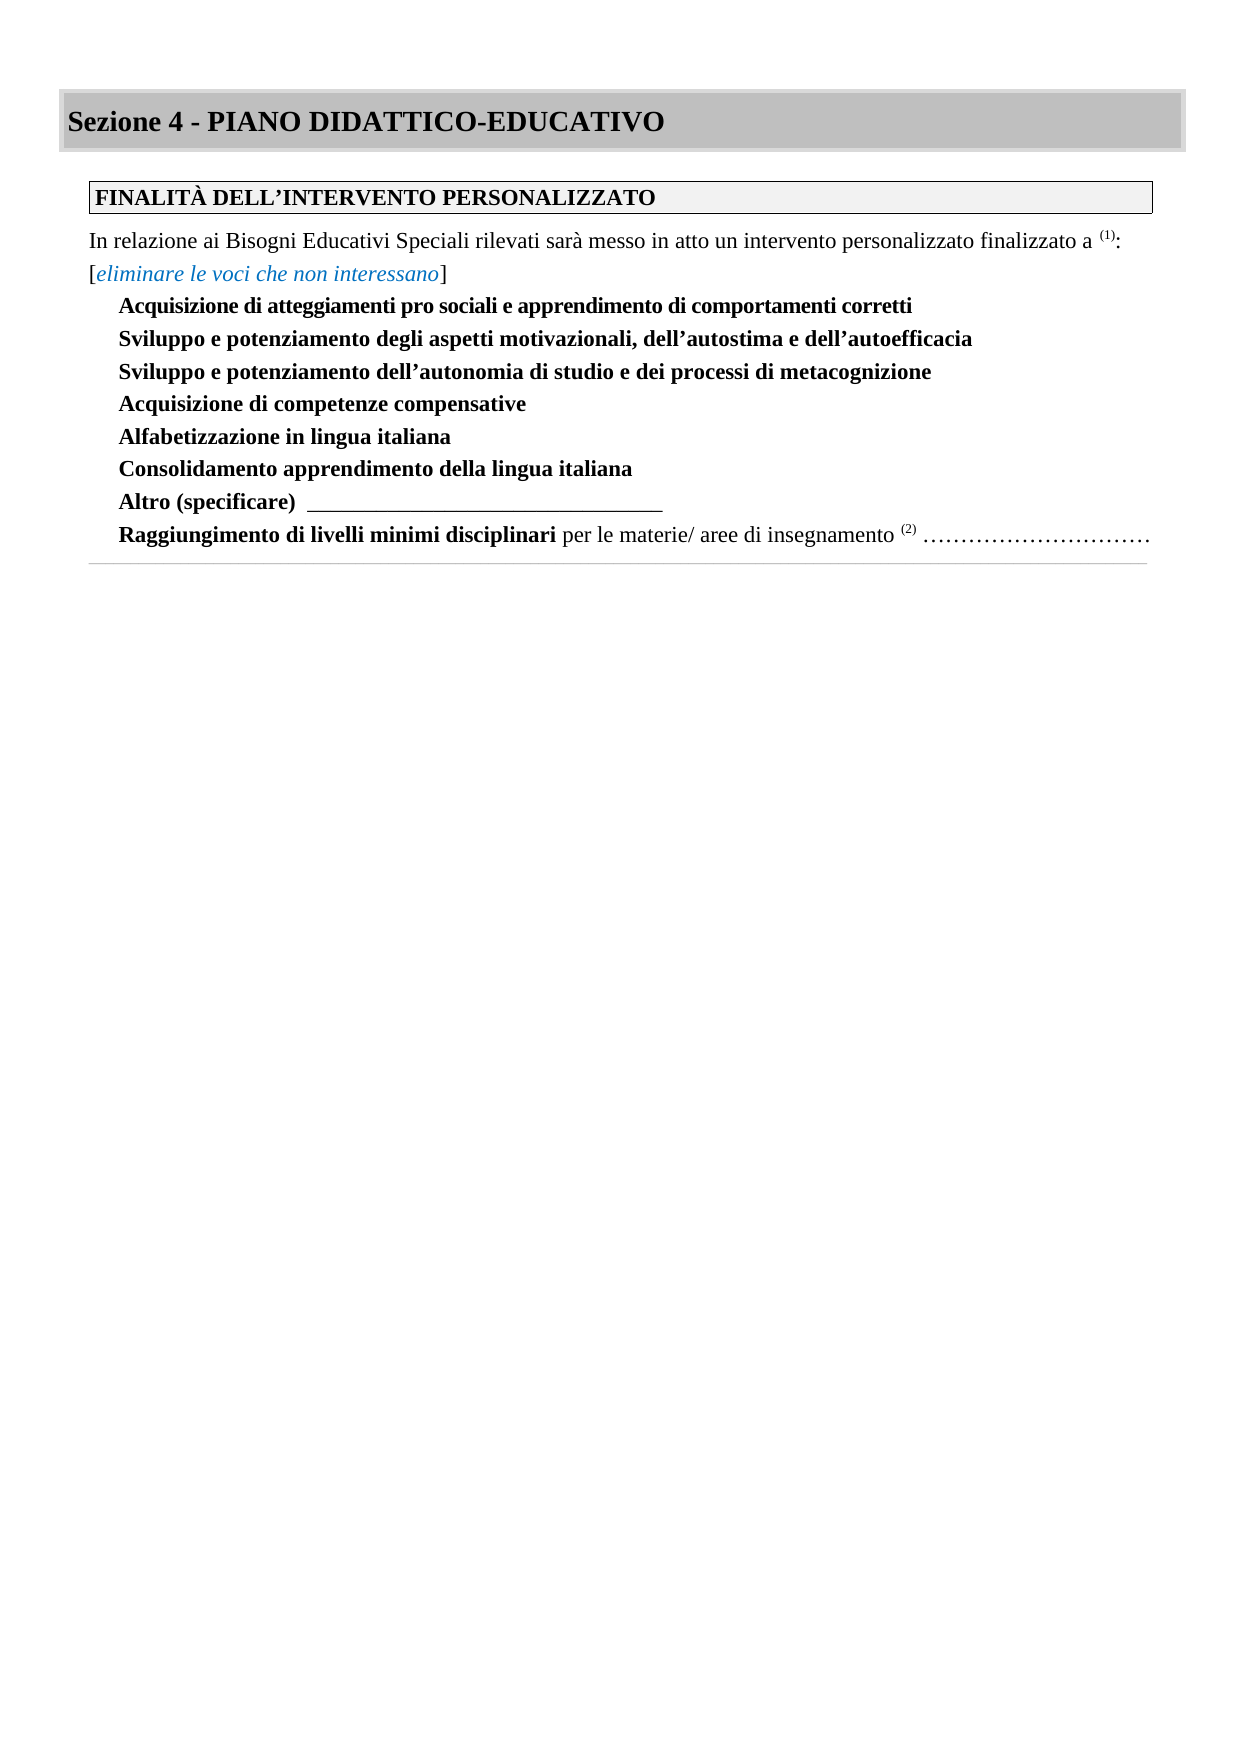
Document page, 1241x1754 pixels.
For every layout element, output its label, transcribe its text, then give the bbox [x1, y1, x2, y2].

text  Acquisizione di competenze compensative [89, 390, 1152, 417]
table_header FINALITÀ DELL’INTERVENTO PERSONALIZZATO [90, 182, 1152, 212]
text  Consolidamento apprendimento della lingua italiana [89, 456, 1152, 482]
text _______________________________________________________________________________________________________________________________ [89, 547, 1152, 566]
text  Raggiungimento di livelli minimi disciplinari per le materie/ aree di insegnamento (2) ………………………… [89, 521, 1152, 547]
text  Sviluppo e potenziamento degli aspetti motivazionali, dell’autostima e dell’autoefficacia [89, 325, 1152, 351]
text  Alfabetizzazione in lingua italiana [89, 423, 1152, 449]
text  Altro (specificare) _______________________________ [89, 488, 1152, 514]
text In relazione ai Bisogni Educativi Speciali rilevati sarà messo in atto un intervento personalizzato finalizzato a (1): [89, 227, 1152, 254]
text  Acquisizione di atteggiamenti pro sociali e apprendimento di comportamenti corretti [89, 292, 1152, 319]
text [eliminare le voci che non interessano] [89, 260, 1152, 286]
text  Sviluppo e potenziamento dell’autonomia di studio e dei processi di metacognizione [89, 358, 1152, 384]
table_header Sezione 4 - PIANO DIDATTICO-EDUCATIVO [64, 93, 1181, 148]
